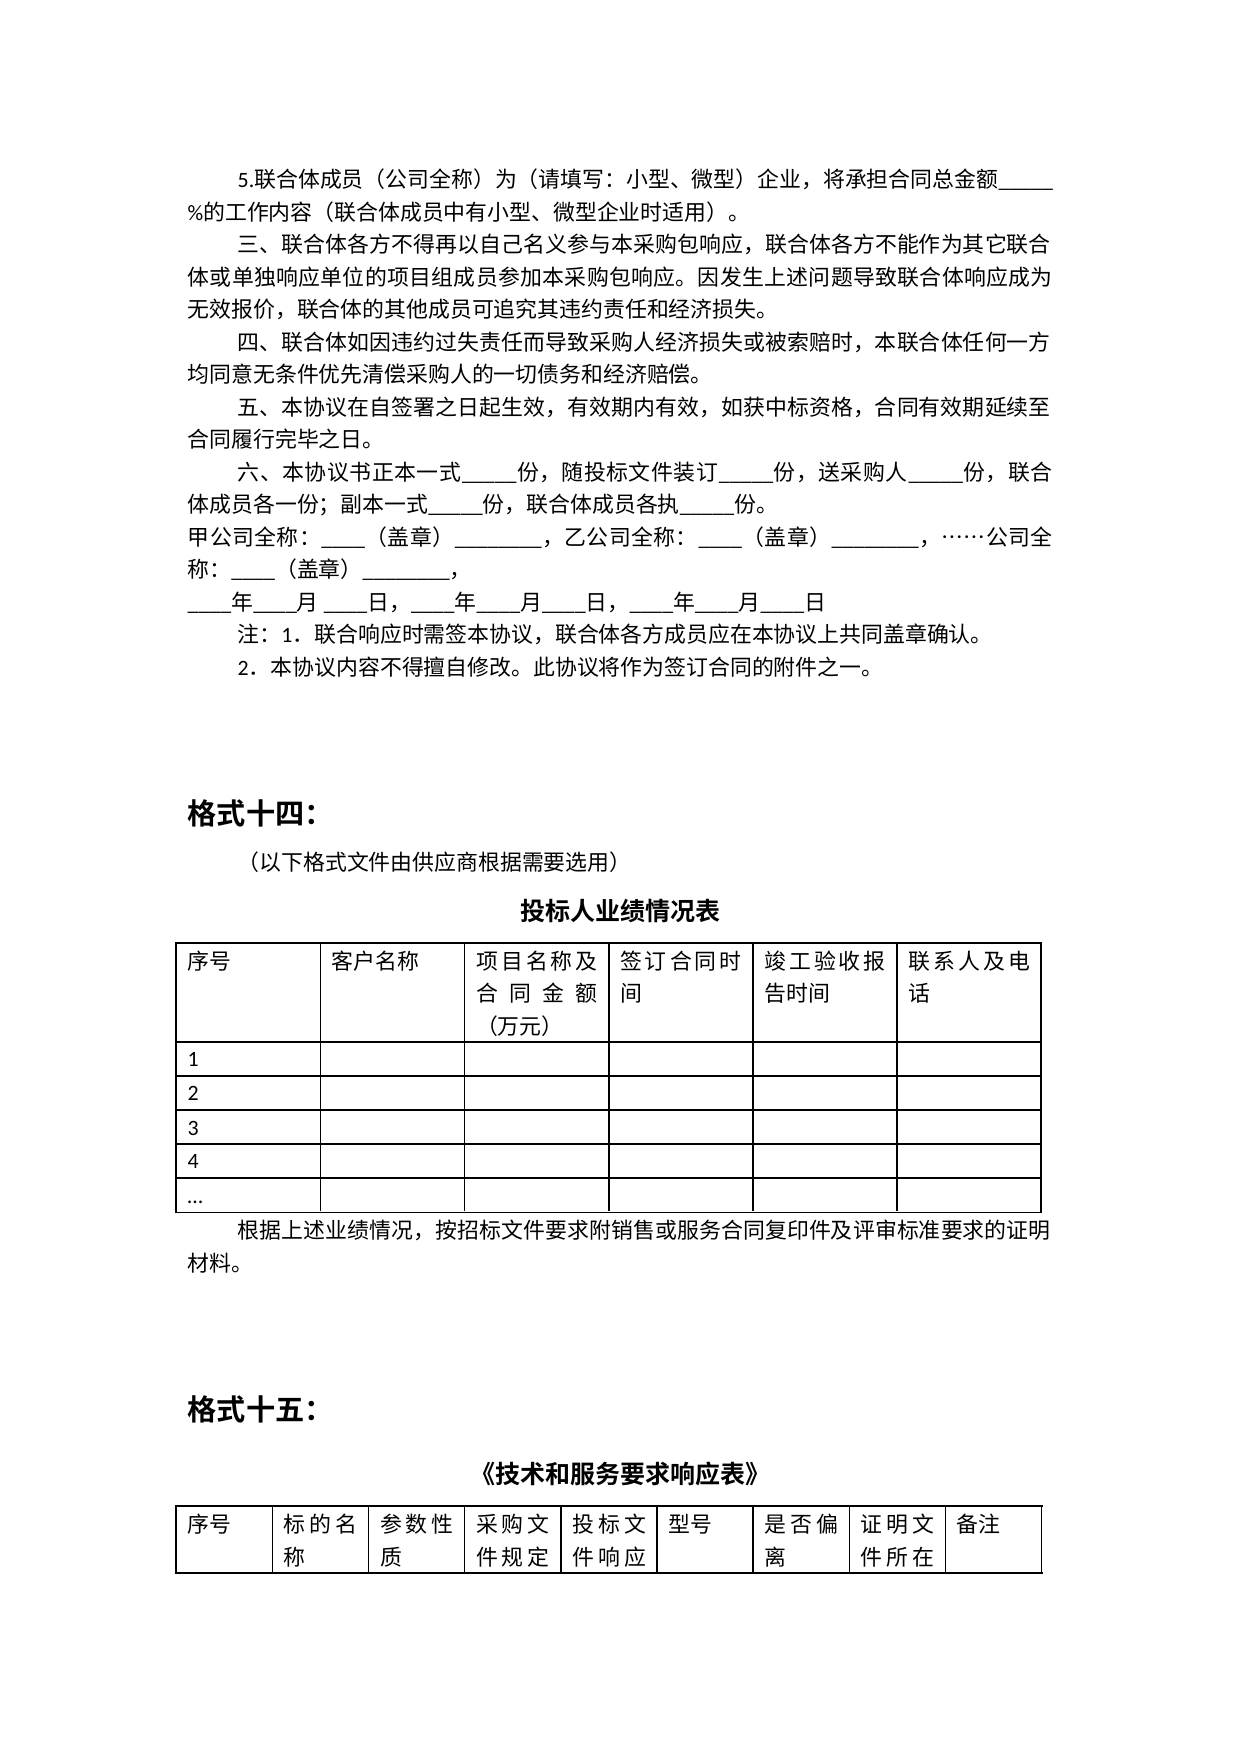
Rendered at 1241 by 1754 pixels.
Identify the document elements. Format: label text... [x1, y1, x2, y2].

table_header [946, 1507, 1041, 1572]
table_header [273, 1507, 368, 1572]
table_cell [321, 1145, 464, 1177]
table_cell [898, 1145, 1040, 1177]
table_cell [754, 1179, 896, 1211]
text ____年____月 ____日，____年____月____日，____年____月____日 [187, 584, 1053, 617]
text 注：1．联合响应时需签本协议，联合体各方成员应在本协议上共同盖章确认。 [187, 617, 1053, 649]
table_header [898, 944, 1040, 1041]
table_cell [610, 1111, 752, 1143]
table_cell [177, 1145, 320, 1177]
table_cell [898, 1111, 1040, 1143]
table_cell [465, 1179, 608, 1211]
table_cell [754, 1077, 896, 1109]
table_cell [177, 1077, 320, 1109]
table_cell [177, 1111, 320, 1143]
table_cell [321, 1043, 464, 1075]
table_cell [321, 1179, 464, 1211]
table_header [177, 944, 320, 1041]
text 2．本协议内容不得擅自修改。此协议将作为签订合同的附件之一。 [187, 649, 1053, 682]
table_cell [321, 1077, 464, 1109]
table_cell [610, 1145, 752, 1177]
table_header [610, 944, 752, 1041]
text 三、联合体各方不得再以自己名义参与本采购包响应，联合体各方不能作为其它联合体或单独响应单位的项目组成员参加本采购包响应。因发生上述问题导致联合体响应成为无效报价，联合体的其他成员可追究其违约责任和经济损失。 [187, 227, 1053, 324]
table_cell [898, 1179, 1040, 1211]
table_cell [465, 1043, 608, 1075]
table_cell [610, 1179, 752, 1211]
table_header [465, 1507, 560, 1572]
text 六、本协议书正本一式_____份，随投标文件装订_____份，送采购人_____份，联合体成员各一份；副本一式_____份，联合体成员各执_____份。 [187, 454, 1053, 519]
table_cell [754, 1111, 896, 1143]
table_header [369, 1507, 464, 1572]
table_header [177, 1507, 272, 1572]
text 甲公司全称：____（盖章）________，乙公司全称：____（盖章）________，……公司全称：____（盖章）________， [187, 519, 1053, 584]
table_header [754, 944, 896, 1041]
text 格式十四： [187, 779, 1053, 844]
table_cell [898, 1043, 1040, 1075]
text （以下格式文件由供应商根据需要选用） [187, 844, 1053, 877]
text 五、本协议在自签署之日起生效，有效期内有效，如获中标资格，合同有效期延续至合同履行完毕之日。 [187, 389, 1053, 454]
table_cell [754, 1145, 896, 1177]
text 投标人业绩情况表 [187, 877, 1053, 942]
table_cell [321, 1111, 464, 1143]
text 《技术和服务要求响应表》 [187, 1440, 1053, 1505]
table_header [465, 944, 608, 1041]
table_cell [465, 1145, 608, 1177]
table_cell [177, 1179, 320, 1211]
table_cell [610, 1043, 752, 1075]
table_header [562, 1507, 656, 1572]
text 5.联合体成员（公司全称）为（请填写：小型、微型）企业，将承担合同总金额_____%的工作内容（联合体成员中有小型、微型企业时适用）。 [187, 162, 1053, 227]
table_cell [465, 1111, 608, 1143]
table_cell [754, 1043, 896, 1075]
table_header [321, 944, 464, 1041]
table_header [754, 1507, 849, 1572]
text 格式十五： [187, 1375, 1053, 1440]
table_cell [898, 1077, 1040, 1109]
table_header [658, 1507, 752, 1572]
text 四、联合体如因违约过失责任而导致采购人经济损失或被索赔时，本联合体任何一方均同意无条件优先清偿采购人的一切债务和经济赔偿。 [187, 324, 1053, 389]
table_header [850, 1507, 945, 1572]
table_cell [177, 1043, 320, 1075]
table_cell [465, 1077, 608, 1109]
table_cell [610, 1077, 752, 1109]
text 根据上述业绩情况，按招标文件要求附销售或服务合同复印件及评审标准要求的证明材料。 [187, 1213, 1053, 1278]
